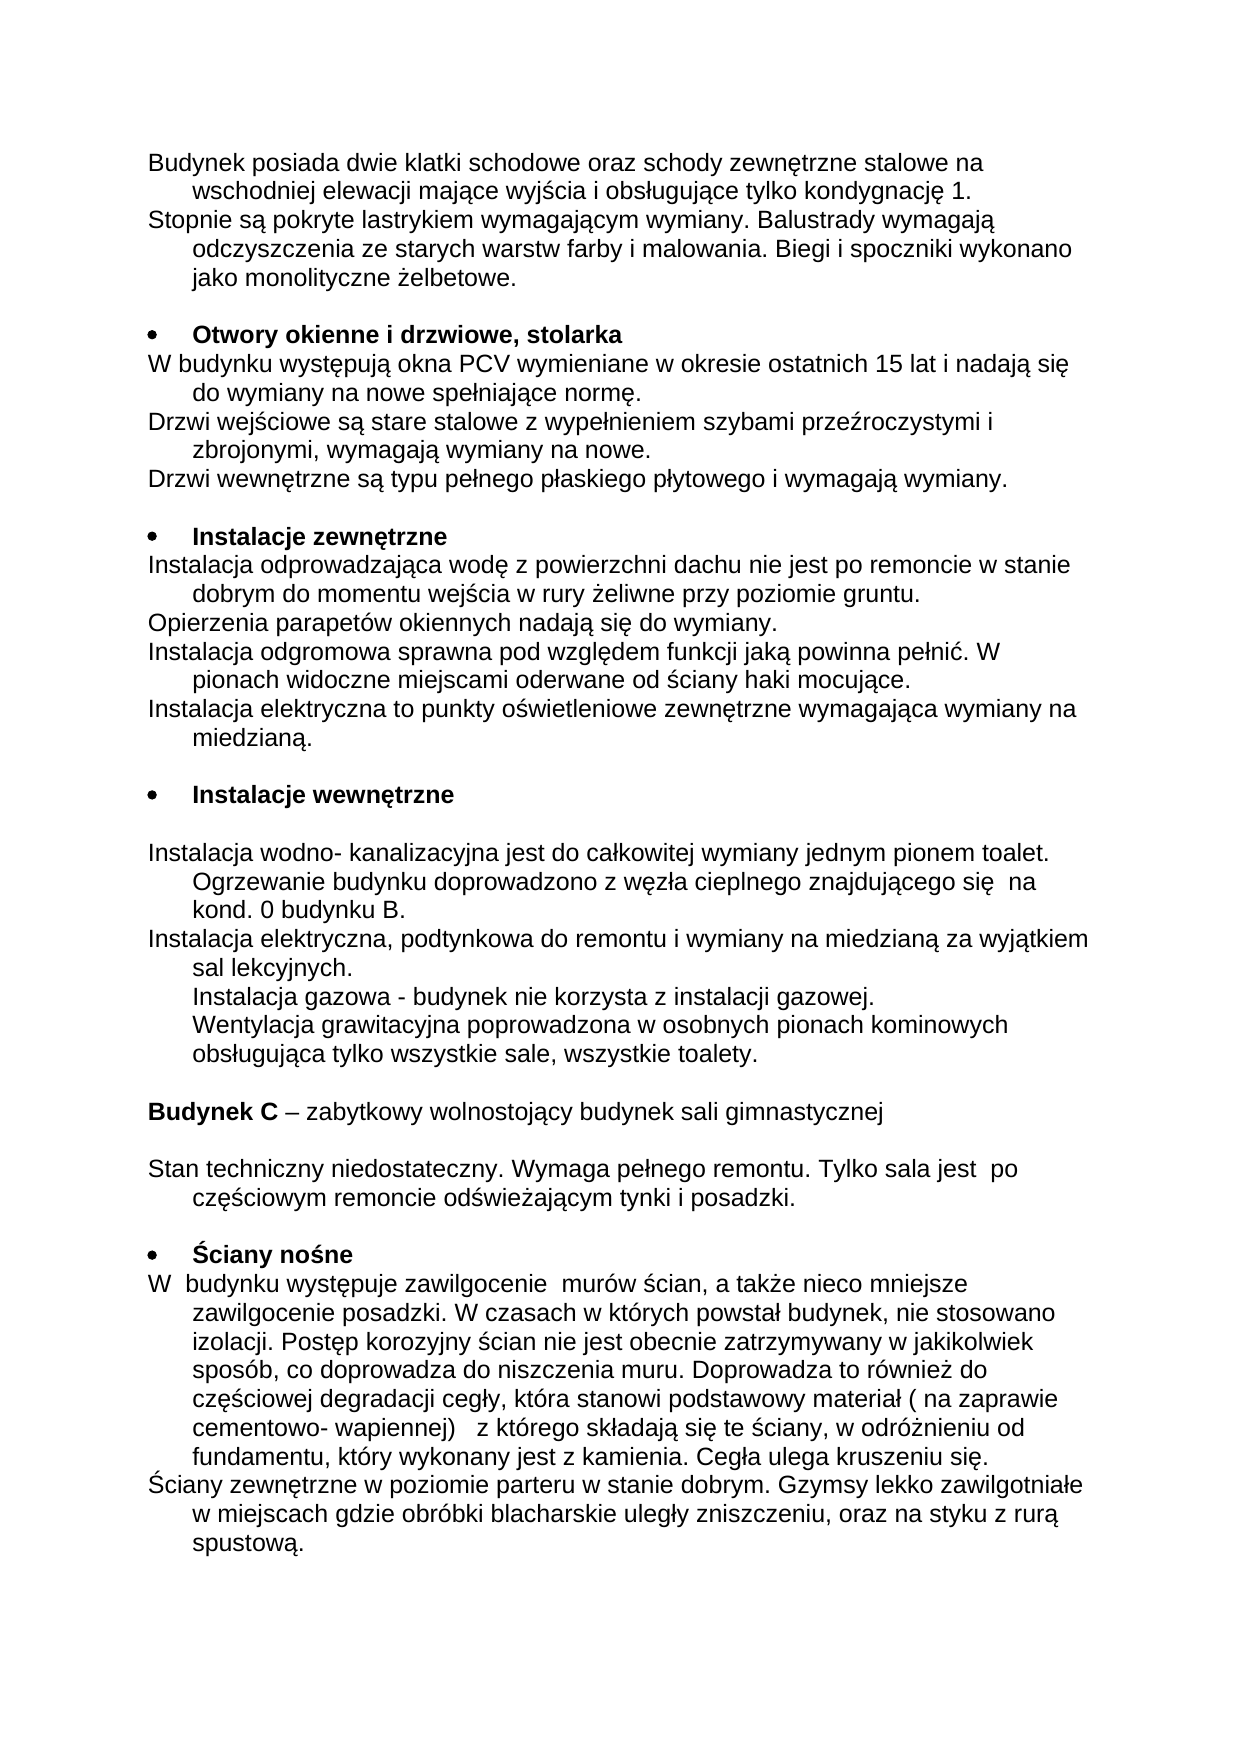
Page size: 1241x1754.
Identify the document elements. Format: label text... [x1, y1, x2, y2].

text Ogrzewanie budynku doprowadzono z węzła cieplnego znajdującego się na kond. 0 budynku B. [148, 867, 1093, 924]
text Ściany zewnętrzne w poziomie parteru w stanie dobrym. Gzymsy lekko zawilgotniałe w miejscach gdzie obróbki blacharskie uległy zniszczeniu, oraz na styku z rurą spustową. [148, 1471, 1093, 1557]
text Instalacja elektryczna to punkty oświetleniowe zewnętrzne wymagająca wymiany na miedzianą. [148, 694, 1093, 752]
text Instalacja odgromowa sprawna pod względem funkcji jaką powinna pełnić. W pionach widoczne miejscami oderwane od ściany haki mocujące. [148, 637, 1093, 694]
list Ściany nośne [148, 1240, 1093, 1269]
text Instalacja gazowa - budynek nie korzysta z instalacji gazowej. [148, 982, 1093, 1010]
text Budynek posiada dwie klatki schodowe oraz schody zewnętrzne stalowe na wschodniej elewacji mające wyjścia i obsługujące tylko kondygnację 1. [148, 148, 1093, 205]
text Drzwi wejściowe są stare stalowe z wypełnieniem szybami przeźroczystymi i zbrojonymi, wymagają wymiany na nowe. [148, 406, 1093, 464]
text Wentylacja grawitacyjna poprowadzona w osobnych pionach kominowych obsługująca tylko wszystkie sale, wszystkie toalety. [148, 1010, 1093, 1068]
text W budynku występuje zawilgocenie murów ścian, a także nieco mniejsze zawilgocenie posadzki. W czasach w których powstał budynek, nie stosowano izolacji. Postęp korozyjny ścian nie jest obecnie zatrzymywany w jakikolwiek sposób, co doprowadza do niszczenia muru. Doprowadza to również do częściowej degradacji cegły, która stanowi podstawowy materiał ( na zaprawie cementowo- wapiennej) z którego składają się te ściany, w odróżnieniu od fundamentu, który wykonany jest z kamienia. Cegła ulega kruszeniu się. [148, 1269, 1093, 1471]
text Instalacja elektryczna, podtynkowa do remontu i wymiany na miedzianą za wyjątkiem sal lekcyjnych. [148, 924, 1093, 982]
text Opierzenia parapetów okiennych nadają się do wymiany. [148, 608, 1093, 637]
list Otwory okienne i drzwiowe, stolarka [148, 320, 1093, 349]
text Instalacja wodno- kanalizacyjna jest do całkowitej wymiany jednym pionem toalet. [148, 838, 1093, 867]
text Stopnie są pokryte lastrykiem wymagającym wymiany. Balustrady wymagają odczyszczenia ze starych warstw farby i malowania. Biegi i spoczniki wykonano jako monolityczne żelbetowe. [148, 205, 1093, 291]
text Drzwi wewnętrzne są typu pełnego płaskiego płytowego i wymagają wymiany. [148, 464, 1093, 493]
text Stan techniczny niedostateczny. Wymaga pełnego remontu. Tylko sala jest po częściowym remoncie odświeżającym tynki i posadzki. [148, 1154, 1093, 1212]
text Instalacja odprowadzająca wodę z powierzchni dachu nie jest po remoncie w stanie dobrym do momentu wejścia w rury żeliwne przy poziomie gruntu. [148, 550, 1093, 608]
text W budynku występują okna PCV wymieniane w okresie ostatnich 15 lat i nadają się do wymiany na nowe spełniające normę. [148, 349, 1093, 406]
text Budynek C – zabytkowy wolnostojący budynek sali gimnastycznej [148, 1097, 1093, 1125]
list Instalacje zewnętrzne [148, 521, 1093, 550]
list Instalacje wewnętrzne [148, 780, 1093, 809]
